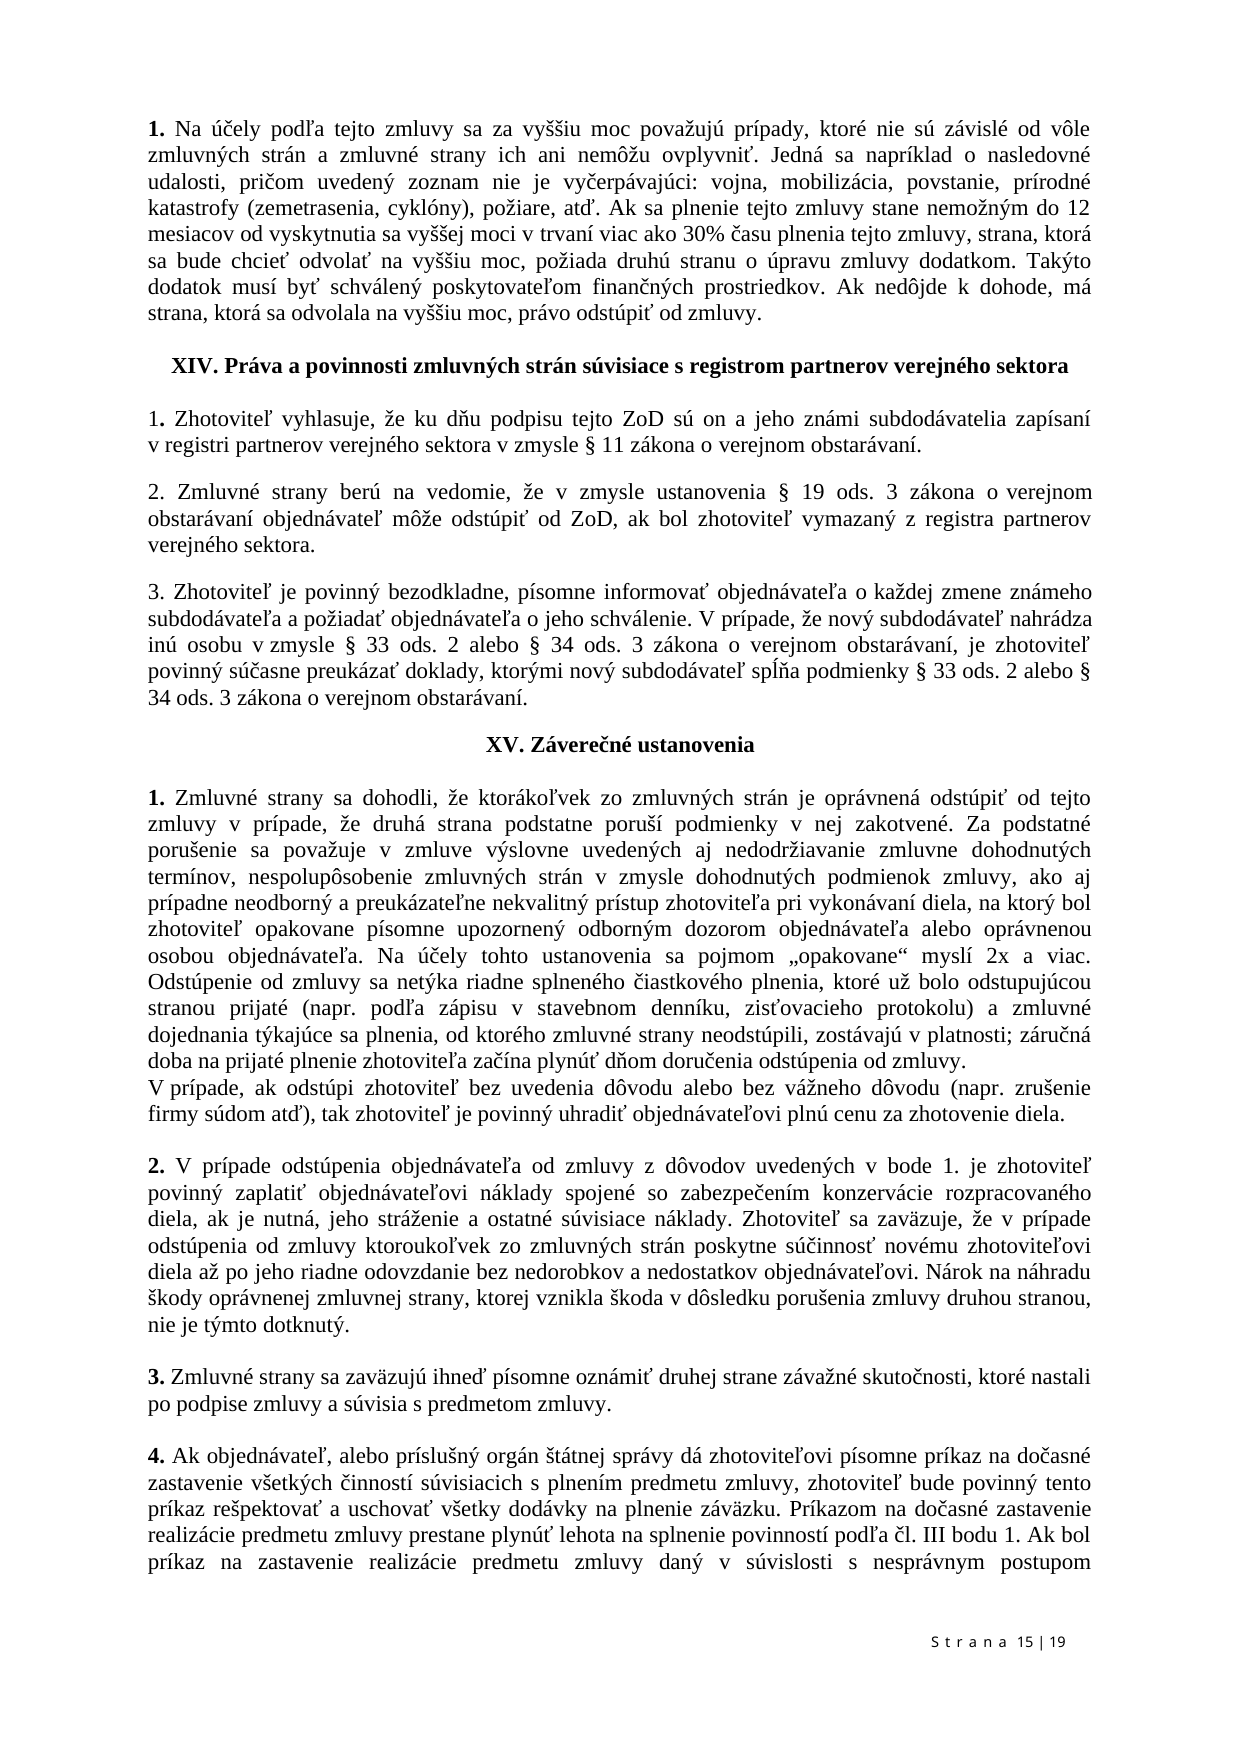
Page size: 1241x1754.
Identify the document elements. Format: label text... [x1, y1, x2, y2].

text 1. Zmluvné strany sa dohodli, že ktorákoľvek zo zmluvných strán je oprávnená odstúpiť od tejto zmluvy v prípade, že druhá strana podstatne poruší podmienky v nej zakotvené. Za podstatné porušenie sa považuje v zmluve výslovne uvedených aj nedodržiavanie zmluvne dohodnutých termínov, nespolupôsobenie zmluvných strán v zmysle dohodnutých podmienok zmluvy, ako aj prípadne neodborný a preukázateľne nekvalitný prístup zhotoviteľa pri vykonávaní diela, na ktorý bol zhotoviteľ opakovane písomne upozornený odborným dozorom objednávateľa alebo oprávnenou osobou objednávateľa. Na účely tohto ustanovenia sa pojmom „opakovane“ myslí 2x a viac. Odstúpenie od zmluvy sa netýka riadne splneného čiastkového plnenia, ktoré už bolo odstupujúcou stranou prijaté (napr. podľa zápisu v stavebnom denníku, zisťovacieho protokolu) a zmluvné dojednania týkajúce sa plnenia, od ktorého zmluvné strany neodstúpili, zostávajú v platnosti; záručná doba na prijaté plnenie zhotoviteľa začína plynúť dňom doručenia odstúpenia od zmluvy. [148, 784, 1093, 1073]
text XIV. Práva a povinnosti zmluvných strán súvisiace s registrom partnerov verejného sektora [148, 352, 1093, 378]
text V prípade, ak odstúpi zhotoviteľ bez uvedenia dôvodu alebo bez vážneho dôvodu (napr. zrušenie firmy súdom atď), tak zhotoviteľ je povinný uhradiť objednávateľovi plnú cenu za zhotovenie diela. [148, 1073, 1093, 1126]
text 2. V prípade odstúpenia objednávateľa od zmluvy z dôvodov uvedených v bode 1. je zhotoviteľ povinný zaplatiť objednávateľovi náklady spojené so zabezpečením konzervácie rozpracovaného diela, ak je nutná, jeho stráženie a ostatné súvisiace náklady. Zhotoviteľ sa zaväzuje, že v prípade odstúpenia od zmluvy ktoroukoľvek zo zmluvných strán poskytne súčinnosť novému zhotoviteľovi diela až po jeho riadne odovzdanie bez nedorobkov a nedostatkov objednávateľovi. Nárok na náhradu škody oprávnenej zmluvnej strany, ktorej vznikla škoda v dôsledku porušenia zmluvy druhou stranou, nie je týmto dotknutý. [148, 1153, 1093, 1337]
text 2. Zmluvné strany berú na vedomie, že v zmysle ustanovenia § 19 ods. 3 zákona o verejnom obstarávaní objednávateľ môže odstúpiť od ZoD, ak bol zhotoviteľ vymazaný z registra partnerov verejného sektora. [148, 478, 1093, 557]
text 3. Zhotoviteľ je povinný bezodkladne, písomne informovať objednávateľa o každej zmene známeho subdodávateľa a požiadať objednávateľa o jeho schválenie. V prípade, že nový subdodávateľ nahrádza inú osobu v zmysle § 33 ods. 2 alebo § 34 ods. 3 zákona o verejnom obstarávaní, je zhotoviteľ povinný súčasne preukázať doklady, ktorými nový subdodávateľ spĺňa podmienky § 33 ods. 2 alebo § 34 ods. 3 zákona o verejnom obstarávaní. [148, 578, 1093, 710]
text XV. Záverečné ustanovenia [148, 731, 1093, 757]
text 1. Zhotoviteľ vyhlasuje, že ku dňu podpisu tejto ZoD sú on a jeho známi subdodávatelia zapísaní v registri partnerov verejného sektora v zmysle § 11 zákona o verejnom obstarávaní. [148, 405, 1093, 458]
text 3. Zmluvné strany sa zaväzujú ihneď písomne oznámiť druhej strane závažné skutočnosti, ktoré nastali po podpise zmluvy a súvisia s predmetom zmluvy. [148, 1363, 1093, 1416]
text 1. Na účely podľa tejto zmluvy sa za vyššiu moc považujú prípady, ktoré nie sú závislé od vôle zmluvných strán a zmluvné strany ich ani nemôžu ovplyvniť. Jedná sa napríklad o nasledovné udalosti, pričom uvedený zoznam nie je vyčerpávajúci: vojna, mobilizácia, povstanie, prírodné katastrofy (zemetrasenia, cyklóny), požiare, atď. Ak sa plnenie tejto zmluvy stane nemožným do 12 mesiacov od vyskytnutia sa vyššej moci v trvaní viac ako 30% času plnenia tejto zmluvy, strana, ktorá sa bude chcieť odvolať na vyššiu moc, požiada druhú stranu o úpravu zmluvy dodatkom. Takýto dodatok musí byť schválený poskytovateľom finančných prostriedkov. Ak nedôjde k dohode, má strana, ktorá sa odvolala na vyššiu moc, právo odstúpiť od zmluvy. [148, 115, 1093, 326]
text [148, 1442, 1093, 1574]
